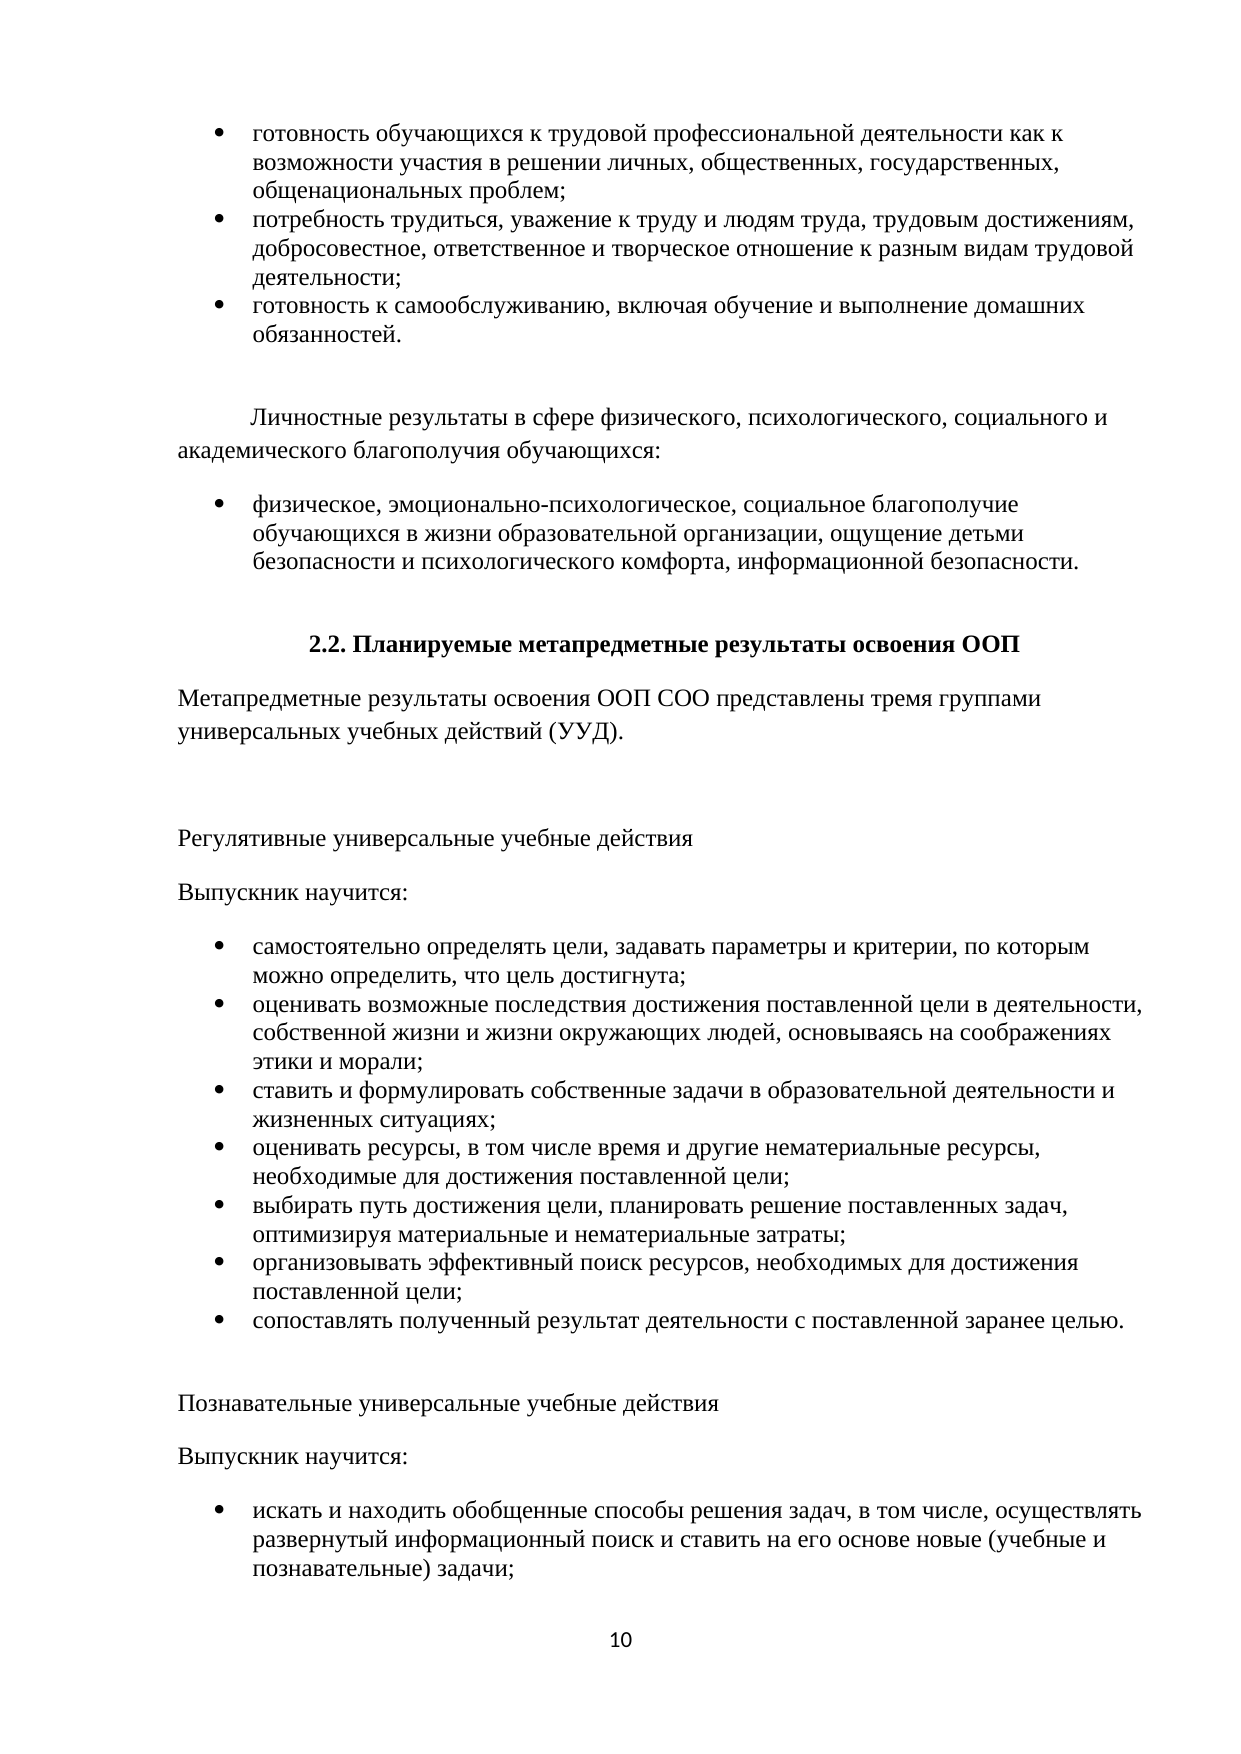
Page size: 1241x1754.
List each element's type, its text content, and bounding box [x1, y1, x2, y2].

list самостоятельно определять цели, задавать параметры и критерии, по которым можно определить, что цель достигнута; [215, 1244, 1152, 1302]
list уважение ко всем формам собственности, готовность к защите своей собственности, [215, 316, 1152, 374]
text Выпускник научится: [177, 1191, 1152, 1219]
list потребность трудиться, уважение к труду и людям труда, трудовым достижениям, добросовестное, ответственное и творческое отношение к разным видам трудовой деятельности; [215, 518, 1152, 604]
list осознанный выбор будущей профессии как путь и способ реализации собственных жизненных планов; [215, 374, 1152, 431]
text Метапредметные результаты освоения ООП СОО представлены тремя группами универсальных учебных действий (УУД). [177, 996, 1152, 1058]
list готовность обучающихся к трудовой профессиональной деятельности как к возможности участия в решении личных, общественных, государственных, общенациональных проблем; [215, 431, 1152, 518]
text Регулятивные универсальные учебные действия [177, 1137, 1152, 1166]
text 2.2. Планируемые метапредметные результаты освоения ООП [177, 942, 1152, 971]
list оценивать возможные последствия достижения поставленной цели в деятельности, собственной жизни и жизни окружающих людей, основываясь на соображениях этики и морали; [215, 1302, 1152, 1388]
list физическое, эмоционально-психологическое, социальное благополучие обучающихся в жизни образовательной организации, ощущение детьми безопасности и психологического комфорта, информационной безопасности. [215, 802, 1152, 888]
list положительный образ семьи, родительства (отцовства и материнства), интериоризация традиционных семейных ценностей. [215, 118, 1152, 176]
list оценивать ресурсы, в том числе время и другие нематериальные ресурсы, необходимые для достижения поставленной цели; [215, 1446, 1152, 1503]
list готовность к самообслуживанию, включая обучение и выполнение домашних обязанностей. [215, 604, 1152, 661]
text Личностные результаты в сфере отношения обучающихся к труду, в сфере социально-экономических отношений: [177, 229, 1152, 291]
text Личностные результаты в сфере физического, психологического, социального и академического благополучия обучающихся: [177, 715, 1152, 777]
list выбирать путь достижения цели, планировать решение поставленных задач, оптимизируя материальные и нематериальные затраты; [215, 1503, 1152, 1561]
list организовывать эффективный поиск ресурсов, необходимых для достижения поставленной цели; [215, 1561, 1152, 1618]
list ставить и формулировать собственные задачи в образовательной деятельности и жизненных ситуациях; [215, 1388, 1152, 1446]
